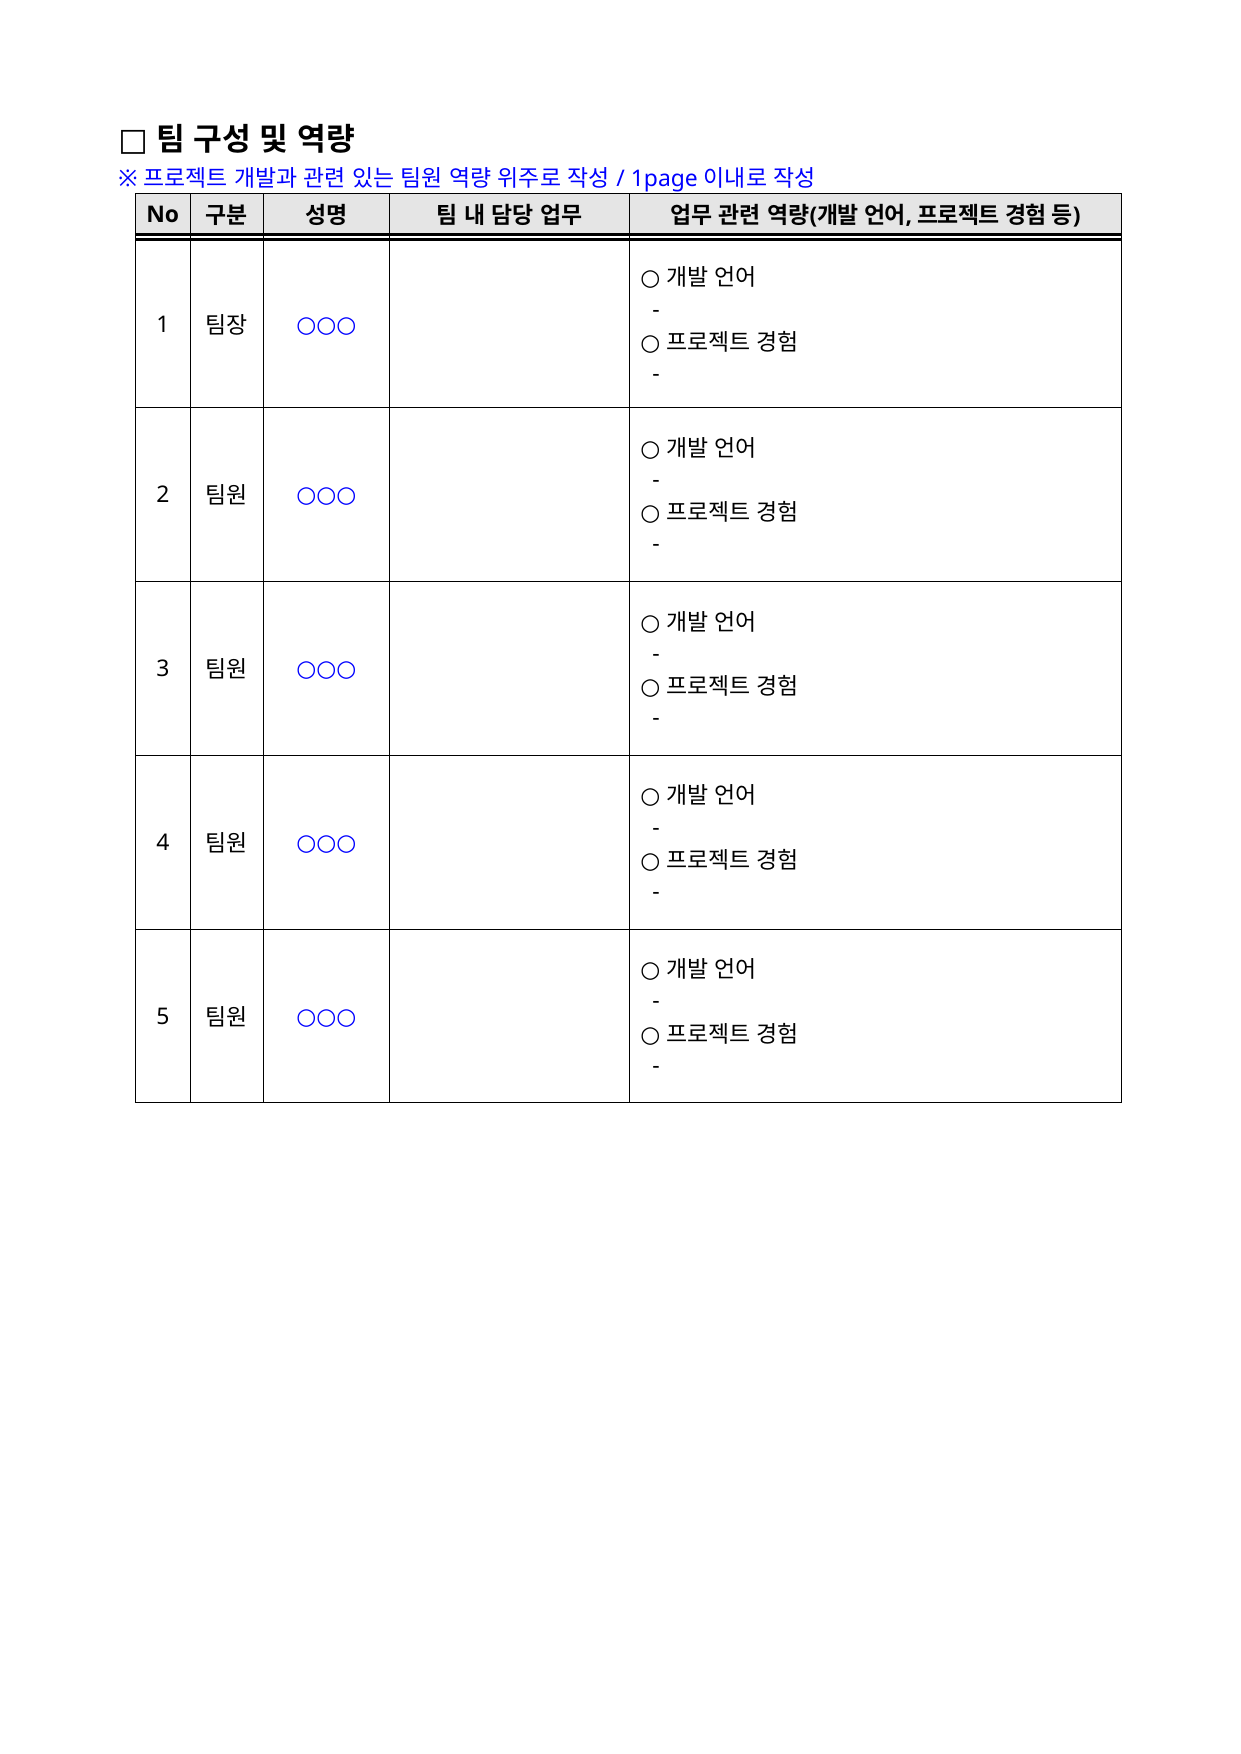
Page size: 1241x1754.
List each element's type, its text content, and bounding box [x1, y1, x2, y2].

table_header No [136, 194, 190, 233]
table_cell ○ 개발 언어 - ○ 프로젝트 경험 - [630, 408, 1121, 581]
table_cell 1 [136, 241, 190, 407]
table_header 구분 [191, 194, 263, 233]
table_cell [390, 930, 629, 1102]
table_cell ○ 개발 언어 - ○ 프로젝트 경험 - [630, 582, 1121, 754]
table_cell [390, 582, 629, 754]
table_cell 5 [136, 930, 190, 1102]
text ※ 프로젝트 개발과 관련 있는 팀원 역량 위주로 작성 / 1page 이내로 작성 [118, 160, 1122, 193]
table_cell ○○○ [264, 582, 389, 754]
table_cell ○○○ [264, 408, 389, 581]
table_cell 팀원 [191, 582, 263, 754]
table_cell 팀원 [191, 756, 263, 928]
table_cell [390, 241, 629, 407]
table_cell ○○○ [264, 241, 389, 407]
table_cell ○ 개발 언어 - ○ 프로젝트 경험 - [630, 930, 1121, 1102]
table_cell 3 [136, 582, 190, 754]
table_cell ○○○ [264, 756, 389, 928]
table_header 성명 [264, 194, 389, 233]
table_header 팀 내 담당 업무 [390, 194, 629, 233]
table_cell 팀원 [191, 930, 263, 1102]
table_cell 팀원 [191, 408, 263, 581]
table_cell [390, 408, 629, 581]
table_cell [390, 756, 629, 928]
table_cell ○ 개발 언어 - ○ 프로젝트 경험 - [630, 756, 1121, 928]
table_header 업무 관련 역량(개발 언어, 프로젝트 경험 등) [630, 194, 1121, 233]
table_cell 4 [136, 756, 190, 928]
table_cell 2 [136, 408, 190, 581]
table_cell ○○○ [264, 930, 389, 1102]
table_cell 팀장 [191, 241, 263, 407]
text □ 팀 구성 및 역량 [118, 114, 1122, 160]
table_cell ○ 개발 언어 - ○ 프로젝트 경험 - [630, 241, 1121, 407]
